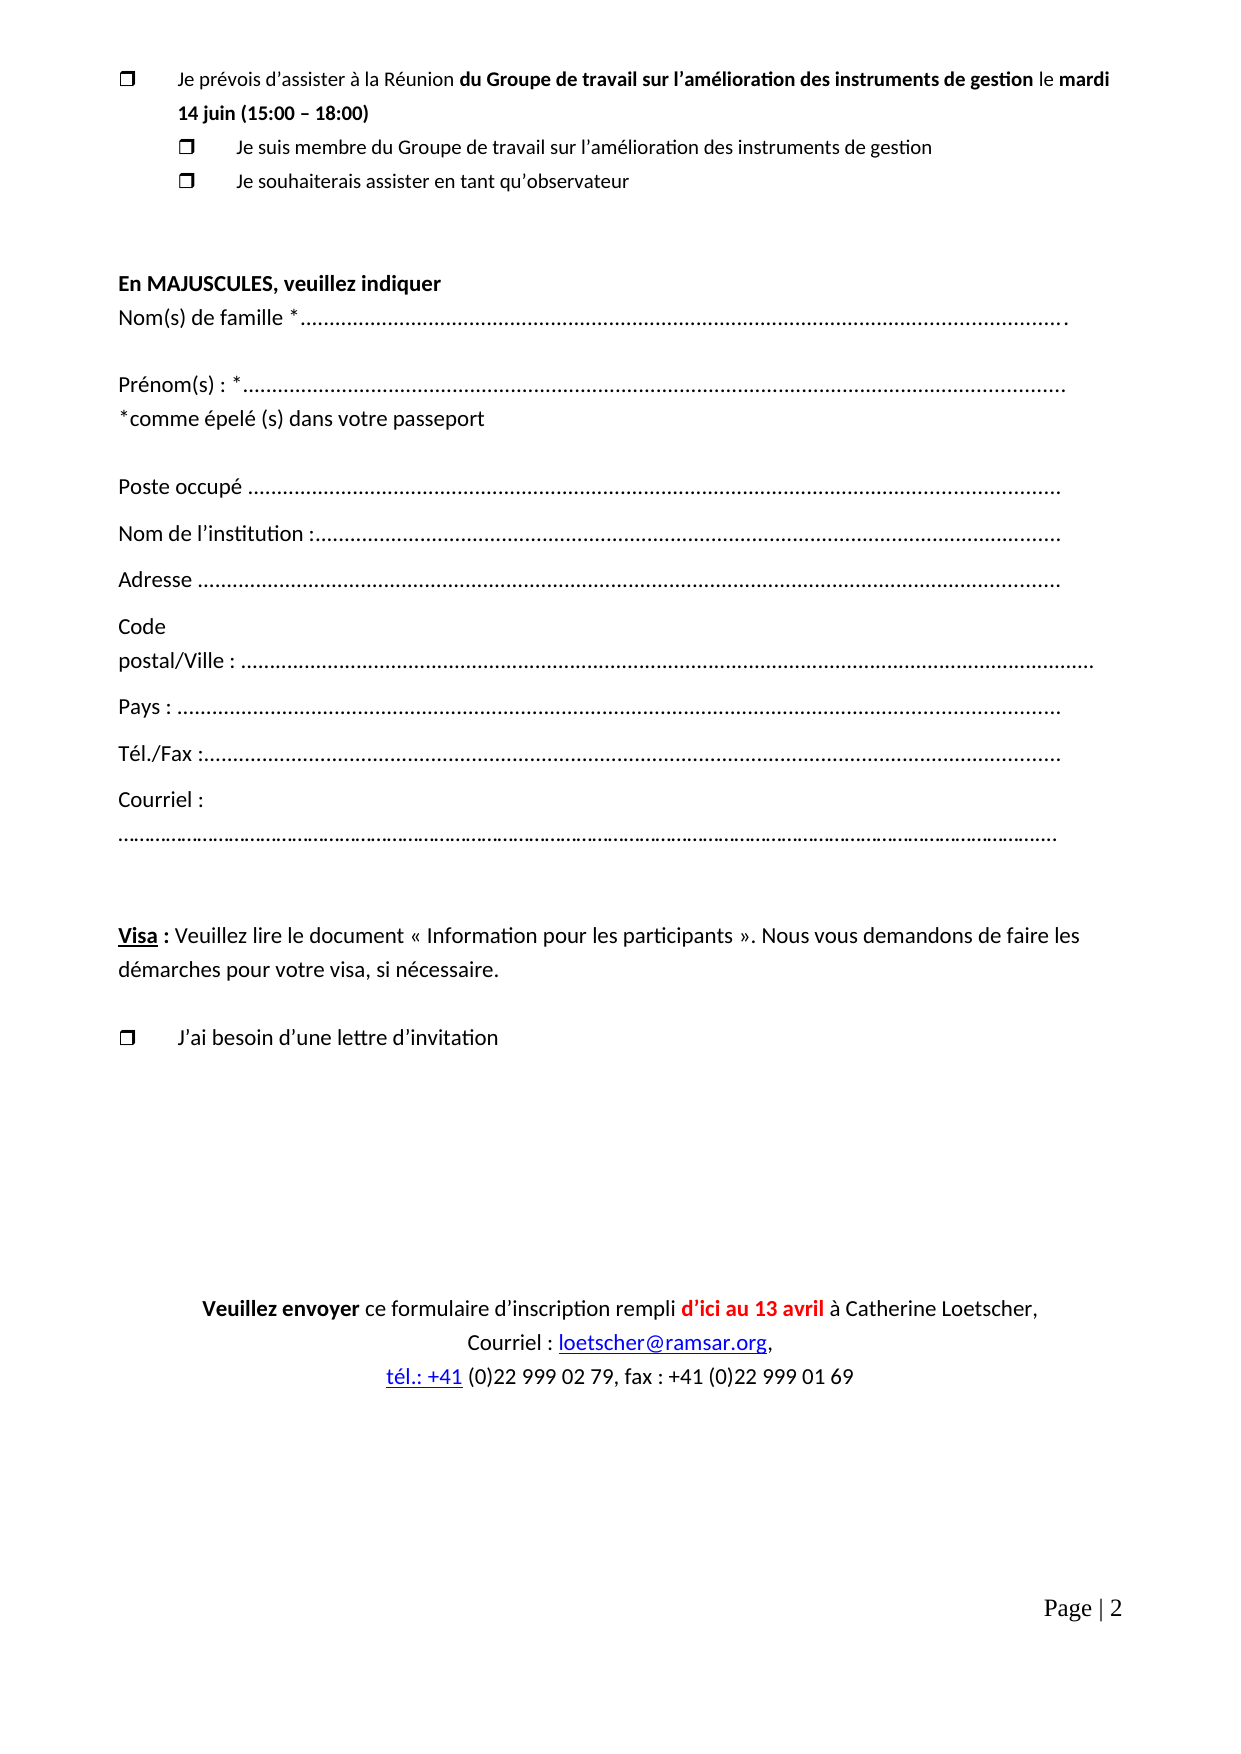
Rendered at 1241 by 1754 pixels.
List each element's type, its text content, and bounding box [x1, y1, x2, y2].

text tél.: +41 (0)22 999 02 79, fax : +41 (0)22 999 01 69 [118, 1359, 1122, 1393]
text Veuillez envoyer ce formulaire d’inscription rempli d’ici au 13 avril à Catherine Loetscher, [118, 1292, 1122, 1326]
text Nom de l’institution : [118, 516, 1122, 550]
text Nom(s) de famille * . [118, 300, 1122, 334]
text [118, 164, 1122, 198]
text Pays : [118, 689, 1122, 723]
text Courriel : loetscher@ramsar.org, [118, 1326, 1122, 1359]
text Tél./Fax : [118, 736, 1122, 770]
text Je prévois d’assister à la Réunion du Groupe de travail sur l’amélioration des instruments de gestion le mardi 14 juin (15:00 – 18:00) [118, 62, 1122, 130]
text Code postal/Ville : .................................................................................................................................................... [118, 609, 1122, 677]
text J’ai besoin d’une lettre d’invitation [118, 1020, 1122, 1054]
subtitle Courriel : ………………………………………………………………………………………………………………………………………………………….... [118, 782, 1122, 850]
text En MAJUSCULES, veuillez indiquer [118, 266, 1122, 300]
text Poste occupé [118, 469, 1122, 503]
text Prénom(s) : * [118, 368, 1122, 402]
text Adresse [118, 562, 1122, 596]
text Visa : Veuillez lire le document « Information pour les participants ». Nous vous demandons de faire les démarches pour votre visa, si nécessaire. [118, 918, 1122, 986]
text *comme épelé (s) dans votre passeport [118, 402, 1122, 436]
text Je suis membre du Groupe de travail sur l’amélioration des instruments de gestion [118, 130, 1122, 164]
